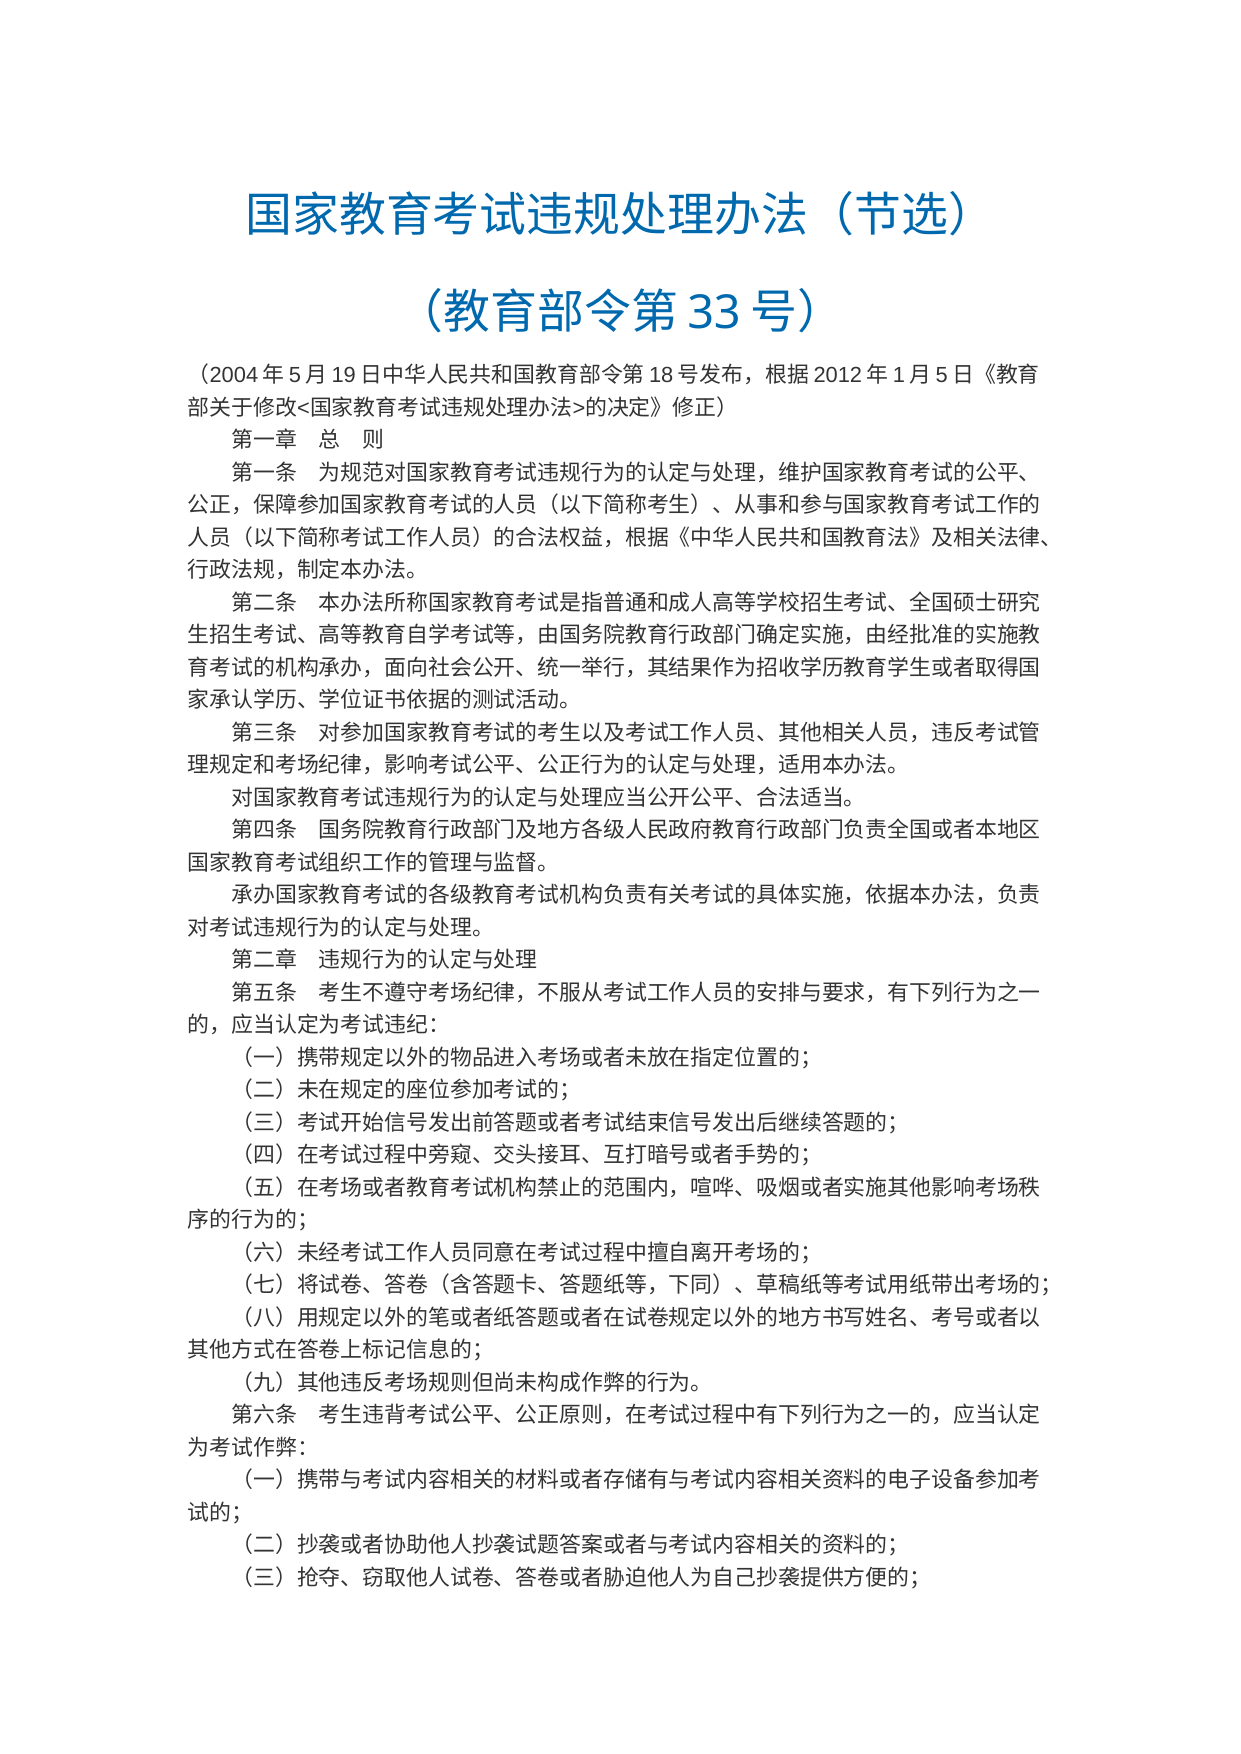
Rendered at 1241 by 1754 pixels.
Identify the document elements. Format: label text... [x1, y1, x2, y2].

text 对国家教育考试违规行为的认定与处理应当公开公平、合法适当。 [187, 779, 1053, 812]
text （2004年5月19日中华人民共和国教育部令第18号发布，根据2012年1月5日《教育部关于修改<国家教育考试违规处理办法>的决定》修正） [187, 357, 1053, 422]
text （二）抄袭或者协助他人抄袭试题答案或者与考试内容相关的资料的； [187, 1527, 1053, 1559]
text 第二条 本办法所称国家教育考试是指普通和成人高等学校招生考试、全国硕士研究生招生考试、高等教育自学考试等，由国务院教育行政部门确定实施，由经批准的实施教育考试的机构承办，面向社会公开、统一举行，其结果作为招收学历教育学生或者取得国家承认学历、学位证书依据的测试活动。 [187, 584, 1053, 714]
text （一）携带规定以外的物品进入考场或者未放在指定位置的； [187, 1039, 1053, 1072]
text （二）未在规定的座位参加考试的； [187, 1072, 1053, 1104]
text （七）将试卷、答卷（含答题卡、答题纸等，下同）、草稿纸等考试用纸带出考场的； [187, 1267, 1053, 1299]
text 第二章 违规行为的认定与处理 [187, 942, 1053, 974]
text 第六条 考生违背考试公平、公正原则，在考试过程中有下列行为之一的，应当认定为考试作弊： [187, 1397, 1053, 1462]
text （六）未经考试工作人员同意在考试过程中擅自离开考场的； [187, 1234, 1053, 1267]
text （三）抢夺、窃取他人试卷、答卷或者胁迫他人为自己抄袭提供方便的； [187, 1559, 1053, 1592]
text 承办国家教育考试的各级教育考试机构负责有关考试的具体实施，依据本办法，负责对考试违规行为的认定与处理。 [187, 877, 1053, 942]
text 第一章 总 则 [187, 422, 1053, 454]
text （三）考试开始信号发出前答题或者考试结束信号发出后继续答题的； [187, 1104, 1053, 1137]
text （五）在考场或者教育考试机构禁止的范围内，喧哗、吸烟或者实施其他影响考场秩序的行为的； [187, 1169, 1053, 1234]
text 第四条 国务院教育行政部门及地方各级人民政府教育行政部门负责全国或者本地区国家教育考试组织工作的管理与监督。 [187, 812, 1053, 877]
text 第一条 为规范对国家教育考试违规行为的认定与处理，维护国家教育考试的公平、公正，保障参加国家教育考试的人员（以下简称考生）、从事和参与国家教育考试工作的人员（以下简称考试工作人员）的合法权益，根据《中华人民共和国教育法》及相关法律、行政法规，制定本办法。 [187, 454, 1053, 584]
text 国家教育考试违规处理办法（节选） [187, 162, 1053, 259]
text （四）在考试过程中旁窥、交头接耳、互打暗号或者手势的； [187, 1137, 1053, 1169]
text （八）用规定以外的笔或者纸答题或者在试卷规定以外的地方书写姓名、考号或者以其他方式在答卷上标记信息的； [187, 1299, 1053, 1364]
text （一）携带与考试内容相关的材料或者存储有与考试内容相关资料的电子设备参加考试的； [187, 1462, 1053, 1527]
text 第五条 考生不遵守考场纪律，不服从考试工作人员的安排与要求，有下列行为之一的，应当认定为考试违纪： [187, 974, 1053, 1039]
text 第三条 对参加国家教育考试的考生以及考试工作人员、其他相关人员，违反考试管理规定和考场纪律，影响考试公平、公正行为的认定与处理，适用本办法。 [187, 714, 1053, 779]
text （九）其他违反考场规则但尚未构成作弊的行为。 [187, 1364, 1053, 1397]
text （教育部令第33号） [187, 259, 1053, 357]
